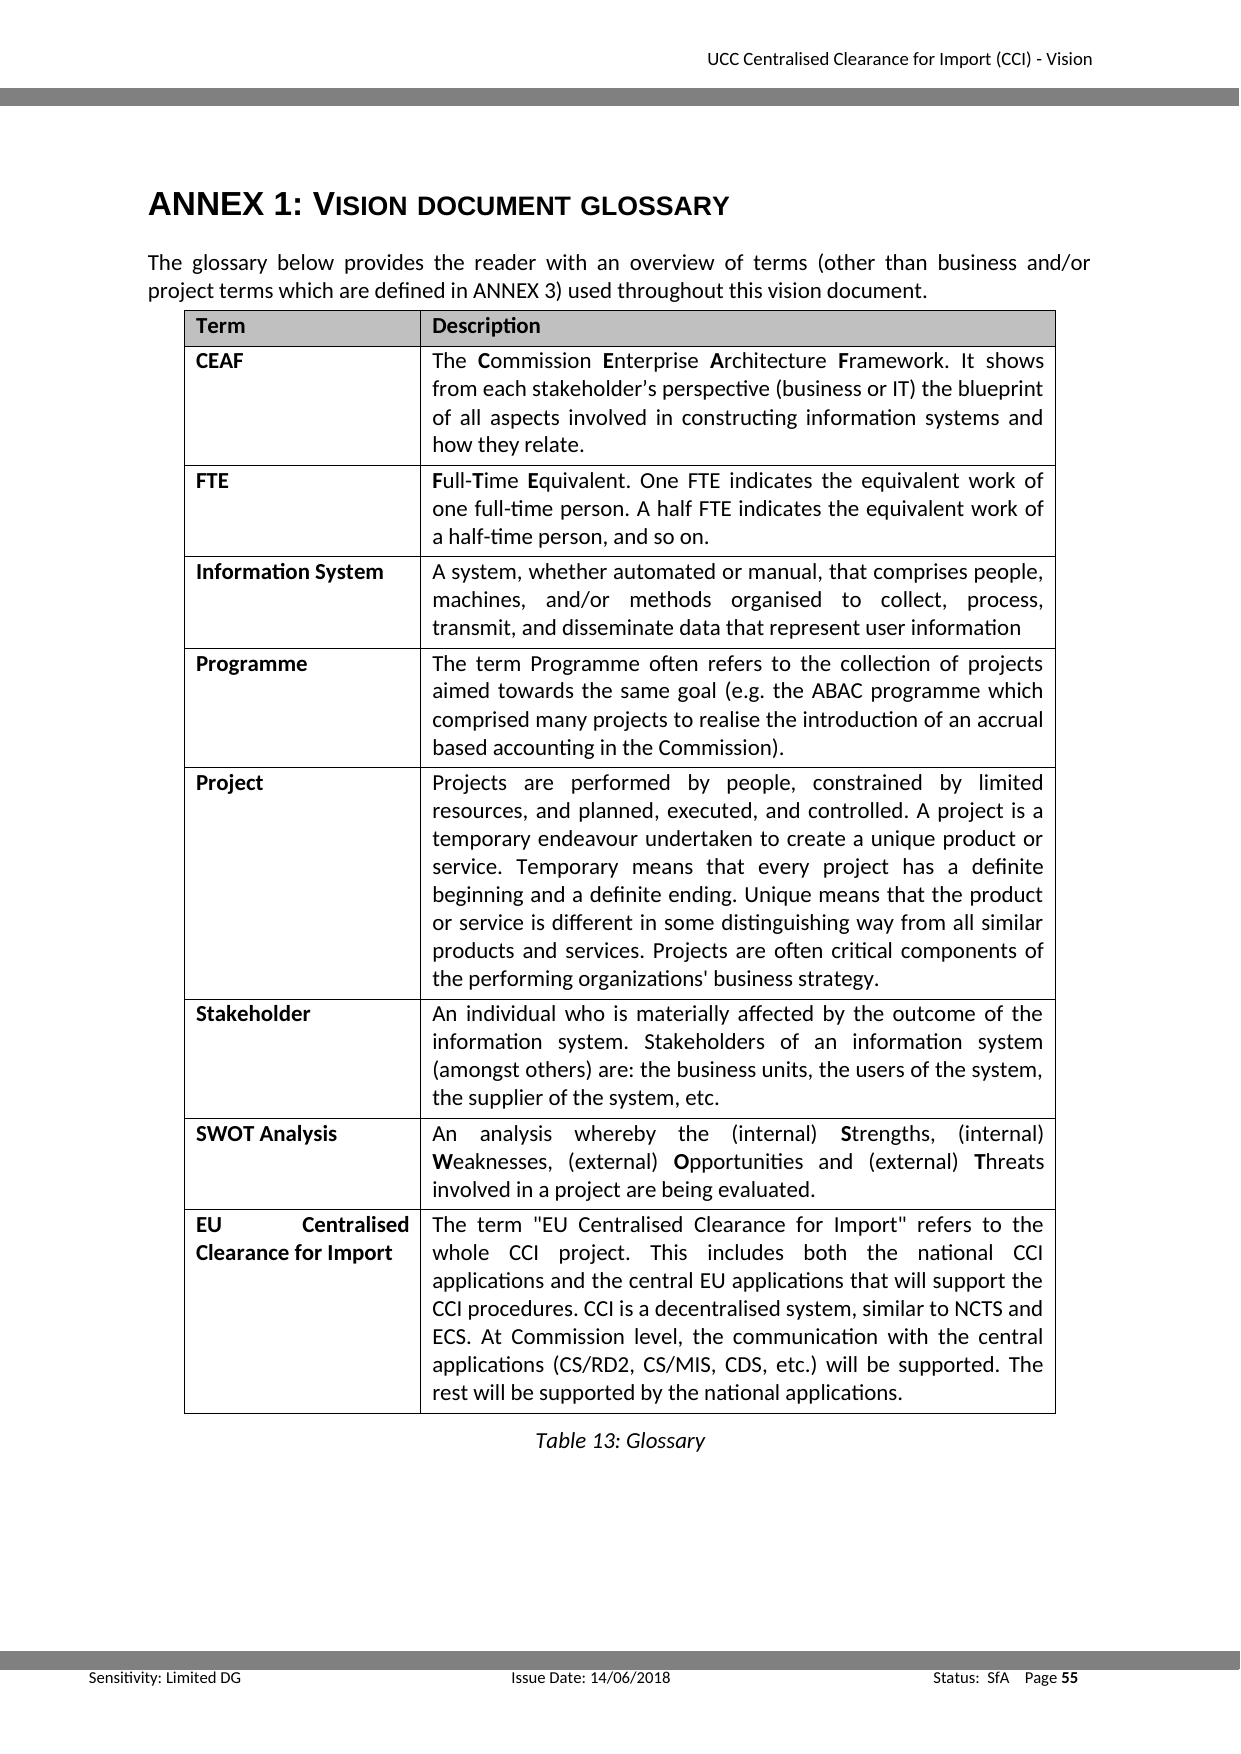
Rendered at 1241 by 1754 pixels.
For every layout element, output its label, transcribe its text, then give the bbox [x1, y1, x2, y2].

table_cell The term "EU Centralised Clearance for Import" refers to the whole CCI project. This includes both the national CCI applications and the central EU applications that will support the CCI procedures. CCI is a decentralised system, similar to NCTS and ECS. At Commission level, the communication with the central applications (CS/RD2, CS/MIS, CDS, etc.) will be supported. The rest will be supported by the national applications. [421, 1210, 1055, 1413]
table_cell The term Programme often refers to the collection of projects aimed towards the same goal (e.g. the ABAC programme which comprised many projects to realise the introduction of an accrual based accounting in the Commission). [421, 649, 1055, 767]
table_cell CEAF [185, 347, 420, 465]
table_cell A system, whether automated or manual, that comprises people, machines, and/or methods organised to collect, process, transmit, and disseminate data that represent user information [421, 557, 1055, 648]
table_cell Programme [185, 649, 420, 767]
table_cell An individual who is materially affected by the outcome of the information system. Stakeholders of an information system (amongst others) are: the business units, the users of the system, the supplier of the system, etc. [421, 1000, 1055, 1118]
table_cell FTE [185, 466, 420, 556]
table_cell Projects are performed by people, constrained by limited resources, and planned, executed, and controlled. A project is a temporary endeavour undertaken to create a unique product or service. Temporary means that every project has a definite beginning and a definite ending. Unique means that the product or service is different in some distinguishing way from all similar products and services. Projects are often critical components of the performing organizations' business strategy. [421, 768, 1055, 998]
table_cell SWOT Analysis [185, 1119, 420, 1209]
table_header Term [185, 311, 420, 346]
table_cell The Commission Enterprise Architecture Framework. It shows from each stakeholder’s perspective (business or IT) the blueprint of all aspects involved in constructing information systems and how they relate. [421, 347, 1055, 465]
table_cell Full-Time Equivalent. One FTE indicates the equivalent work of one full-time person. A half FTE indicates the equivalent work of a half-time person, and so on. [421, 466, 1055, 556]
table_cell Information System [185, 557, 420, 648]
table_cell Project [185, 768, 420, 998]
table_cell An analysis whereby the (internal) Strengths, (internal) Weaknesses, (external) Opportunities and (external) Threats involved in a project are being evaluated. [421, 1119, 1055, 1209]
table_cell EU Centralised Clearance for Import [185, 1210, 420, 1413]
table_cell Stakeholder [185, 1000, 420, 1118]
table_header Description [421, 311, 1055, 346]
text The glossary below provides the reader with an overview of terms (other than business and/or project terms which are defined in ANNEX 3) used throughout this vision document. [148, 248, 1092, 304]
subtitle ANNEX 1: Vision document glossary [148, 184, 1092, 223]
